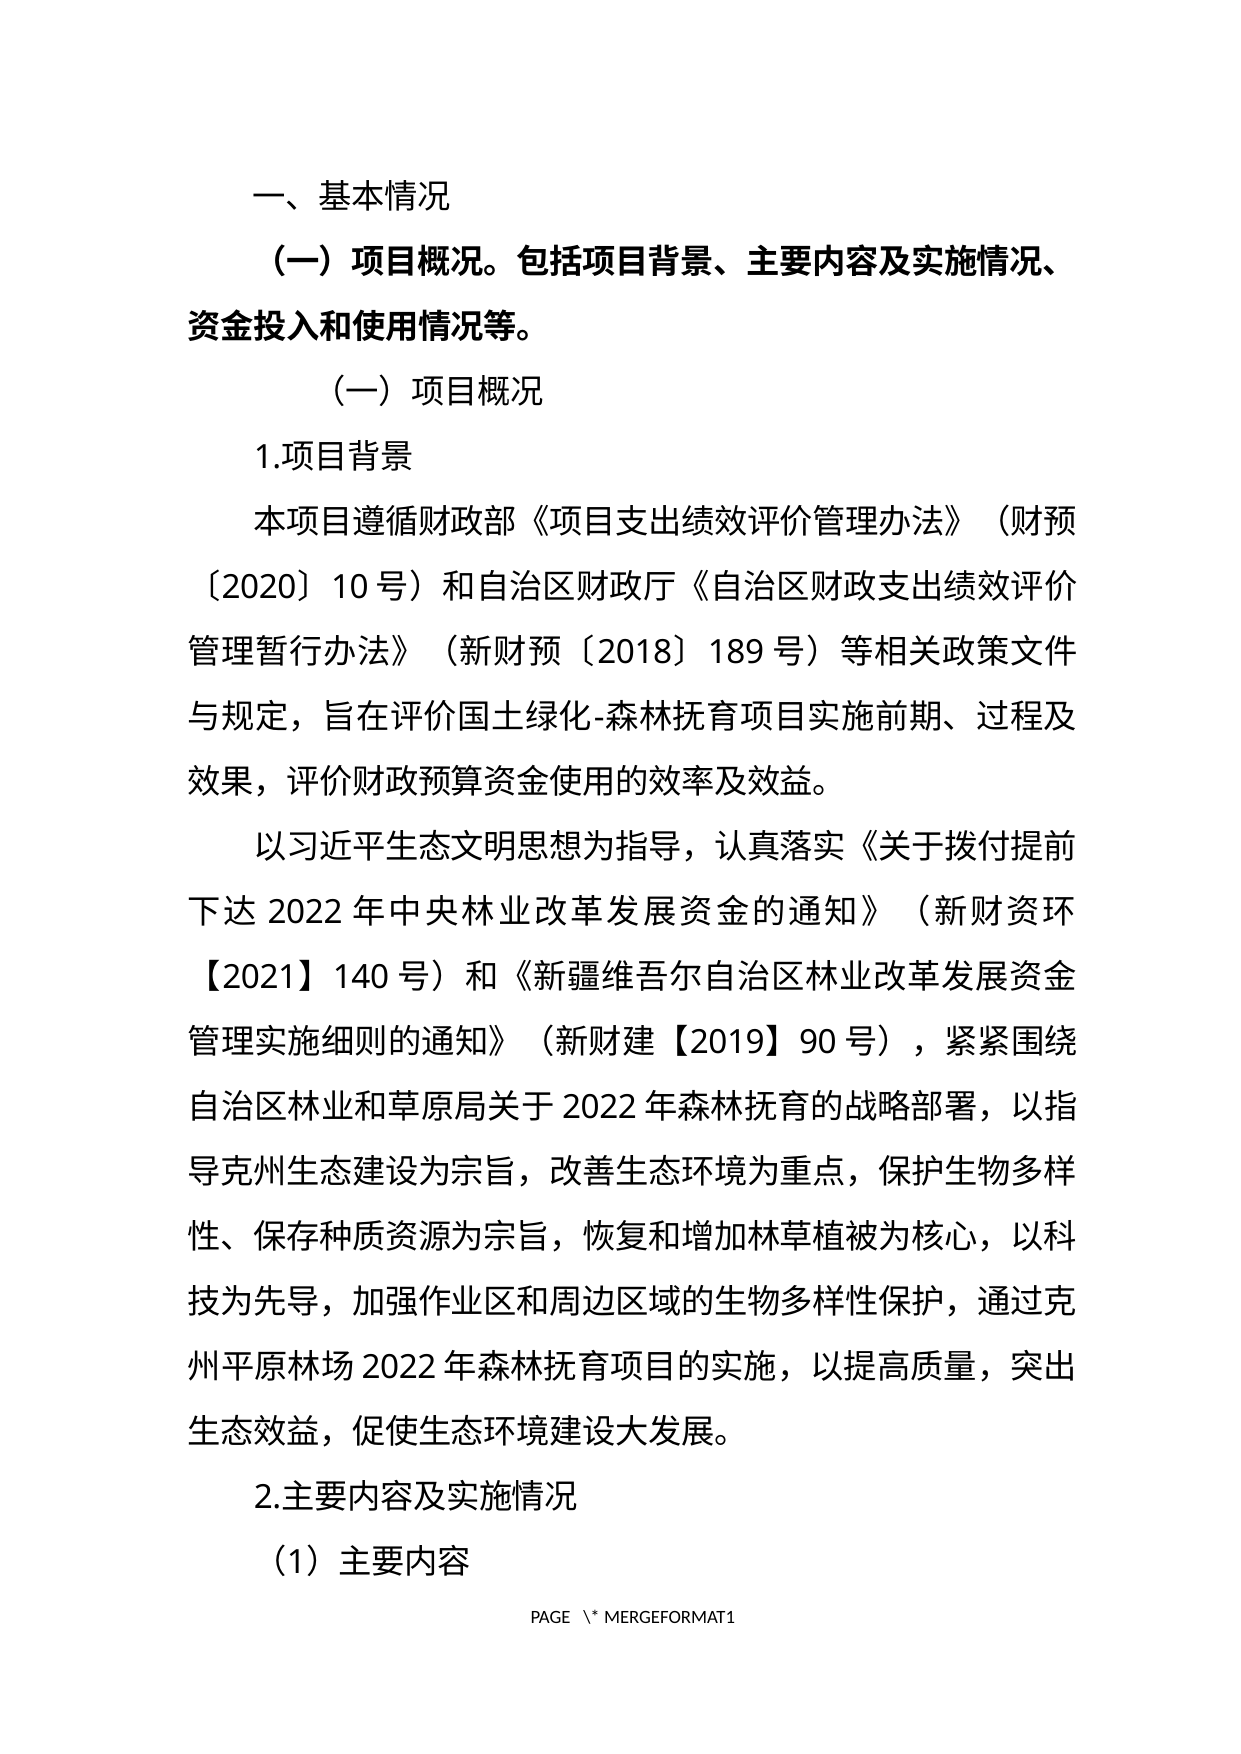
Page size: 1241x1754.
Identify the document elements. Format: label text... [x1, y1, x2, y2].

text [187, 357, 1078, 1592]
text （一）项目概况。包括项目背景、主要内容及实施情况、资金投入和使用情况等。 [187, 227, 1078, 357]
text 一、基本情况 [187, 162, 1078, 227]
